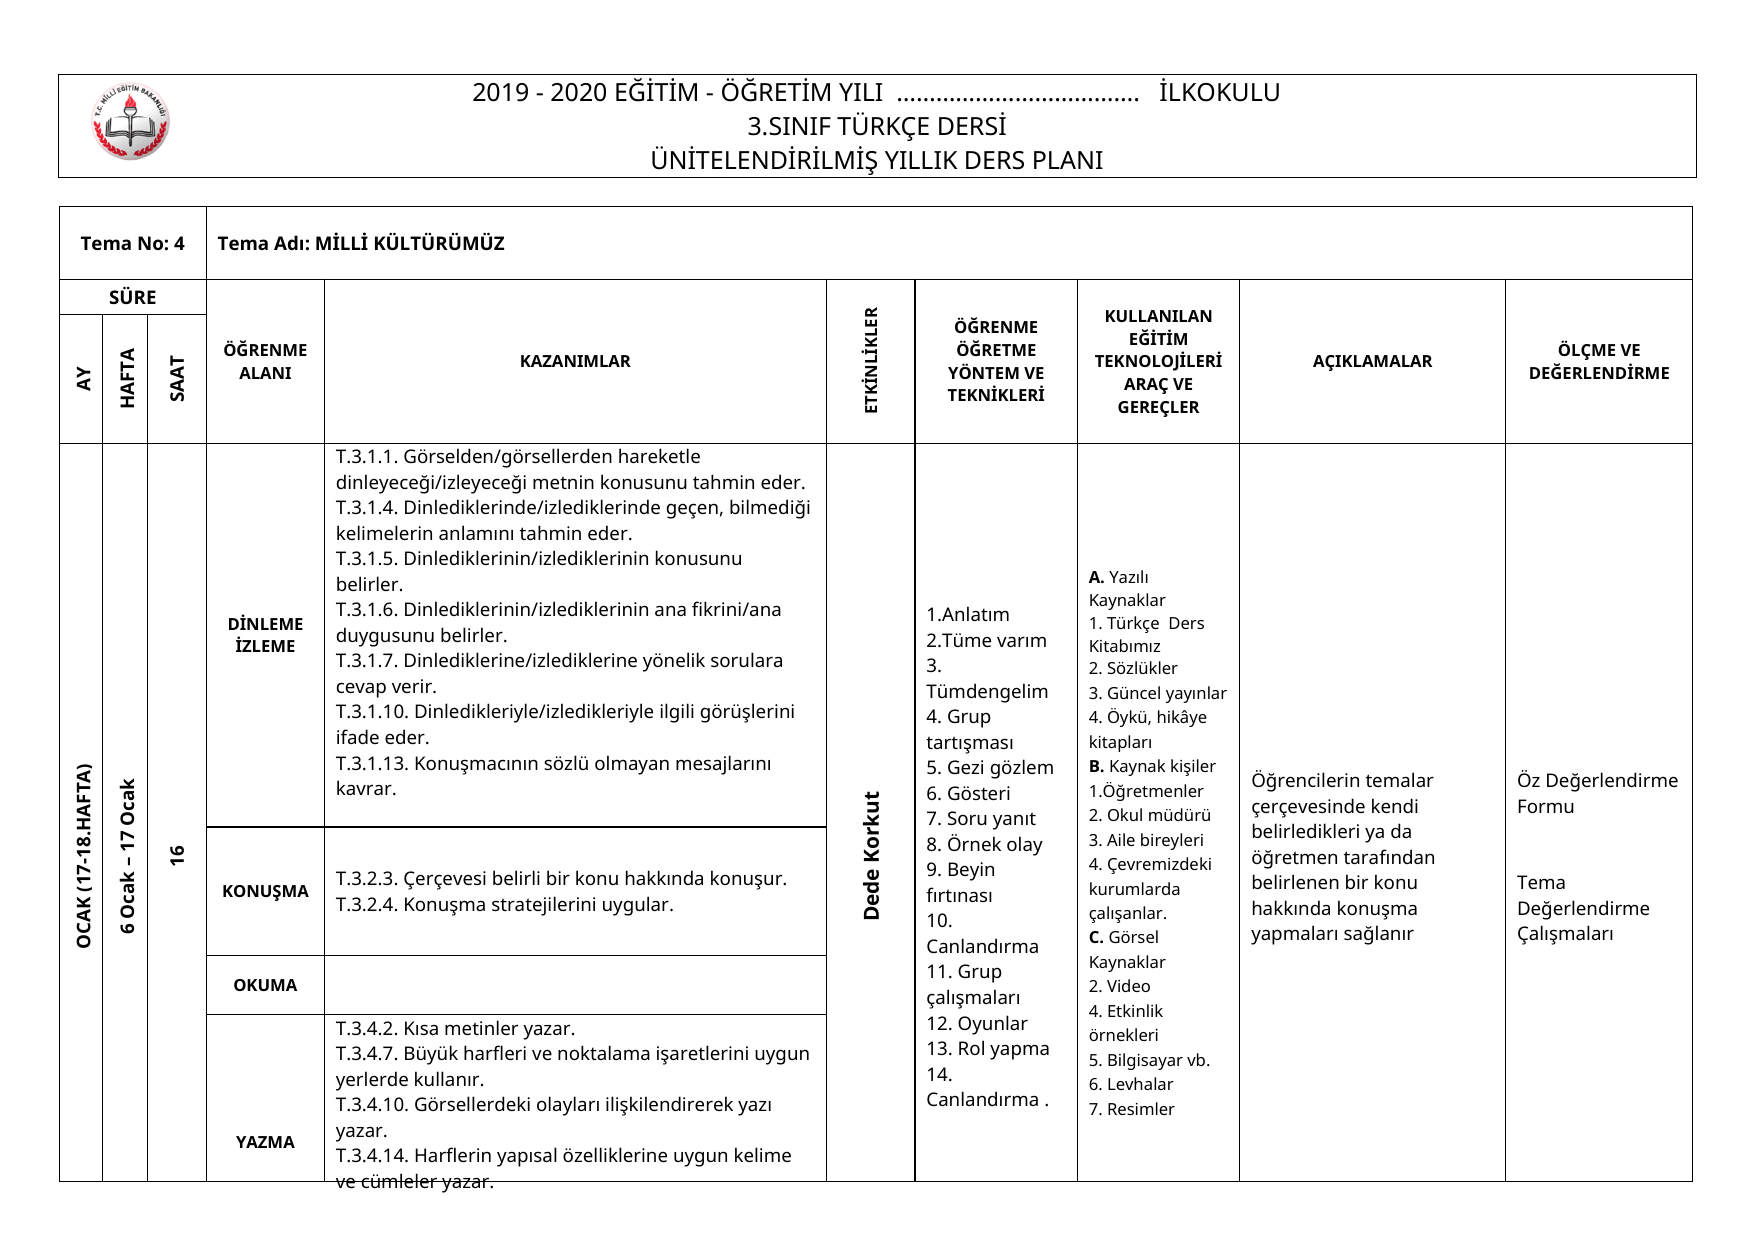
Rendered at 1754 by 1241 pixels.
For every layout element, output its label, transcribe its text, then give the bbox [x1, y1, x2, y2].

table_header Tema No: 4 [60, 207, 206, 279]
table_cell AY [60, 315, 102, 443]
table_cell OKUMA [207, 956, 324, 1014]
table_cell ETKİNLİKLER [827, 280, 914, 443]
table_cell 1.Anlatım 2.Tüme varım 3. Tümdengelim 4. Grup tartışması 5. Gezi gözlem 6. Gösteri 7. Soru yanıt 8. Örnek olay 9. Beyin fırtınası 10. Canlandırma 11. Grup çalışmaları 12. Oyunlar 13. Rol yapma 14. Canlandırma . [916, 444, 1077, 1181]
table_cell ÖLÇME VE DEĞERLENDİRME [1506, 280, 1692, 443]
table_cell Dede Korkut [827, 444, 914, 1181]
table_header Tema Adı: MİLLİ KÜLTÜRÜMÜZ [207, 207, 1692, 279]
table_cell 6 Ocak – 17 Ocak [103, 444, 147, 1181]
table_cell [325, 956, 826, 1014]
table_cell AÇIKLAMALAR [1240, 280, 1505, 443]
table_cell 16 [148, 444, 206, 1181]
table_cell OCAK (17-18.HAFTA) [60, 444, 102, 1181]
table_cell HAFTA [103, 315, 147, 443]
table_cell ÖĞRENME ÖĞRETME YÖNTEM VE TEKNİKLERİ [916, 280, 1077, 443]
picture [85, 77, 175, 167]
table_cell T.3.2.3. Çerçevesi belirli bir konu hakkında konuşur. T.3.2.4. Konuşma stratejilerini uygular. [325, 828, 826, 955]
table_cell Öz Değerlendirme Formu Tema Değerlendirme Çalışmaları [1506, 444, 1692, 1181]
table_cell A. Yazılı Kaynaklar 1. Türkçe Ders Kitabımız 2. Sözlükler 3. Güncel yayınlar 4. Öykü, hikâye kitapları B. Kaynak kişiler 1.Öğretmenler 2. Okul müdürü 3. Aile bireyleri 4. Çevremizdeki kurumlarda çalışanlar. C. Görsel Kaynaklar 2. Video 4. Etkinlik örnekleri 5. Bilgisayar vb. 6. Levhalar 7. Resimler [1078, 444, 1239, 1181]
table_cell SAAT [148, 315, 206, 443]
table_cell T.3.1.1. Görselden/görsellerden hareketle dinleyeceği/izleyeceği metnin konusunu tahmin eder. T.3.1.4. Dinlediklerinde/izlediklerinde geçen, bilmediği kelimelerin anlamını tahmin eder. T.3.1.5. Dinlediklerinin/izlediklerinin konusunu belirler. T.3.1.6. Dinlediklerinin/izlediklerinin ana fikrini/ana duygusunu belirler. T.3.1.7. Dinlediklerine/izlediklerine yönelik sorulara cevap verir. T.3.1.10. Dinledikleriyle/izledikleriyle ilgili görüşlerini ifade eder. T.3.1.13. Konuşmacının sözlü olmayan mesajlarını kavrar. [325, 444, 826, 826]
table_cell SÜRE [60, 280, 206, 314]
table_cell KONUŞMA [207, 828, 324, 955]
table_cell DİNLEME İZLEME [207, 444, 324, 826]
table_cell KAZANIMLAR [325, 280, 826, 443]
table_cell KULLANILAN EĞİTİM TEKNOLOJİLERİ ARAÇ VE GEREÇLER [1078, 280, 1239, 443]
table_cell T.3.4.2. Kısa metinler yazar. T.3.4.7. Büyük harfleri ve noktalama işaretlerini uygun yerlerde kullanır. T.3.4.10. Görsellerdeki olayları ilişkilendirerek yazı yazar. T.3.4.14. Harflerin yapısal özelliklerine uygun kelime ve cümleler yazar. Öğrencilerin yazılarında kelimeler arasında uygun boşlukları bırakarak özenli, okunaklı ve düzgün yazmaları yazmaları sağlanır. [325, 1015, 826, 1181]
table_cell YAZMA [207, 1015, 324, 1181]
table_cell ÖĞRENME ALANI [207, 280, 324, 443]
table_cell Öğrencilerin temalar çerçevesinde kendi belirledikleri ya da öğretmen tarafından belirlenen bir konu hakkında konuşma yapmaları sağlanır [1240, 444, 1505, 1181]
